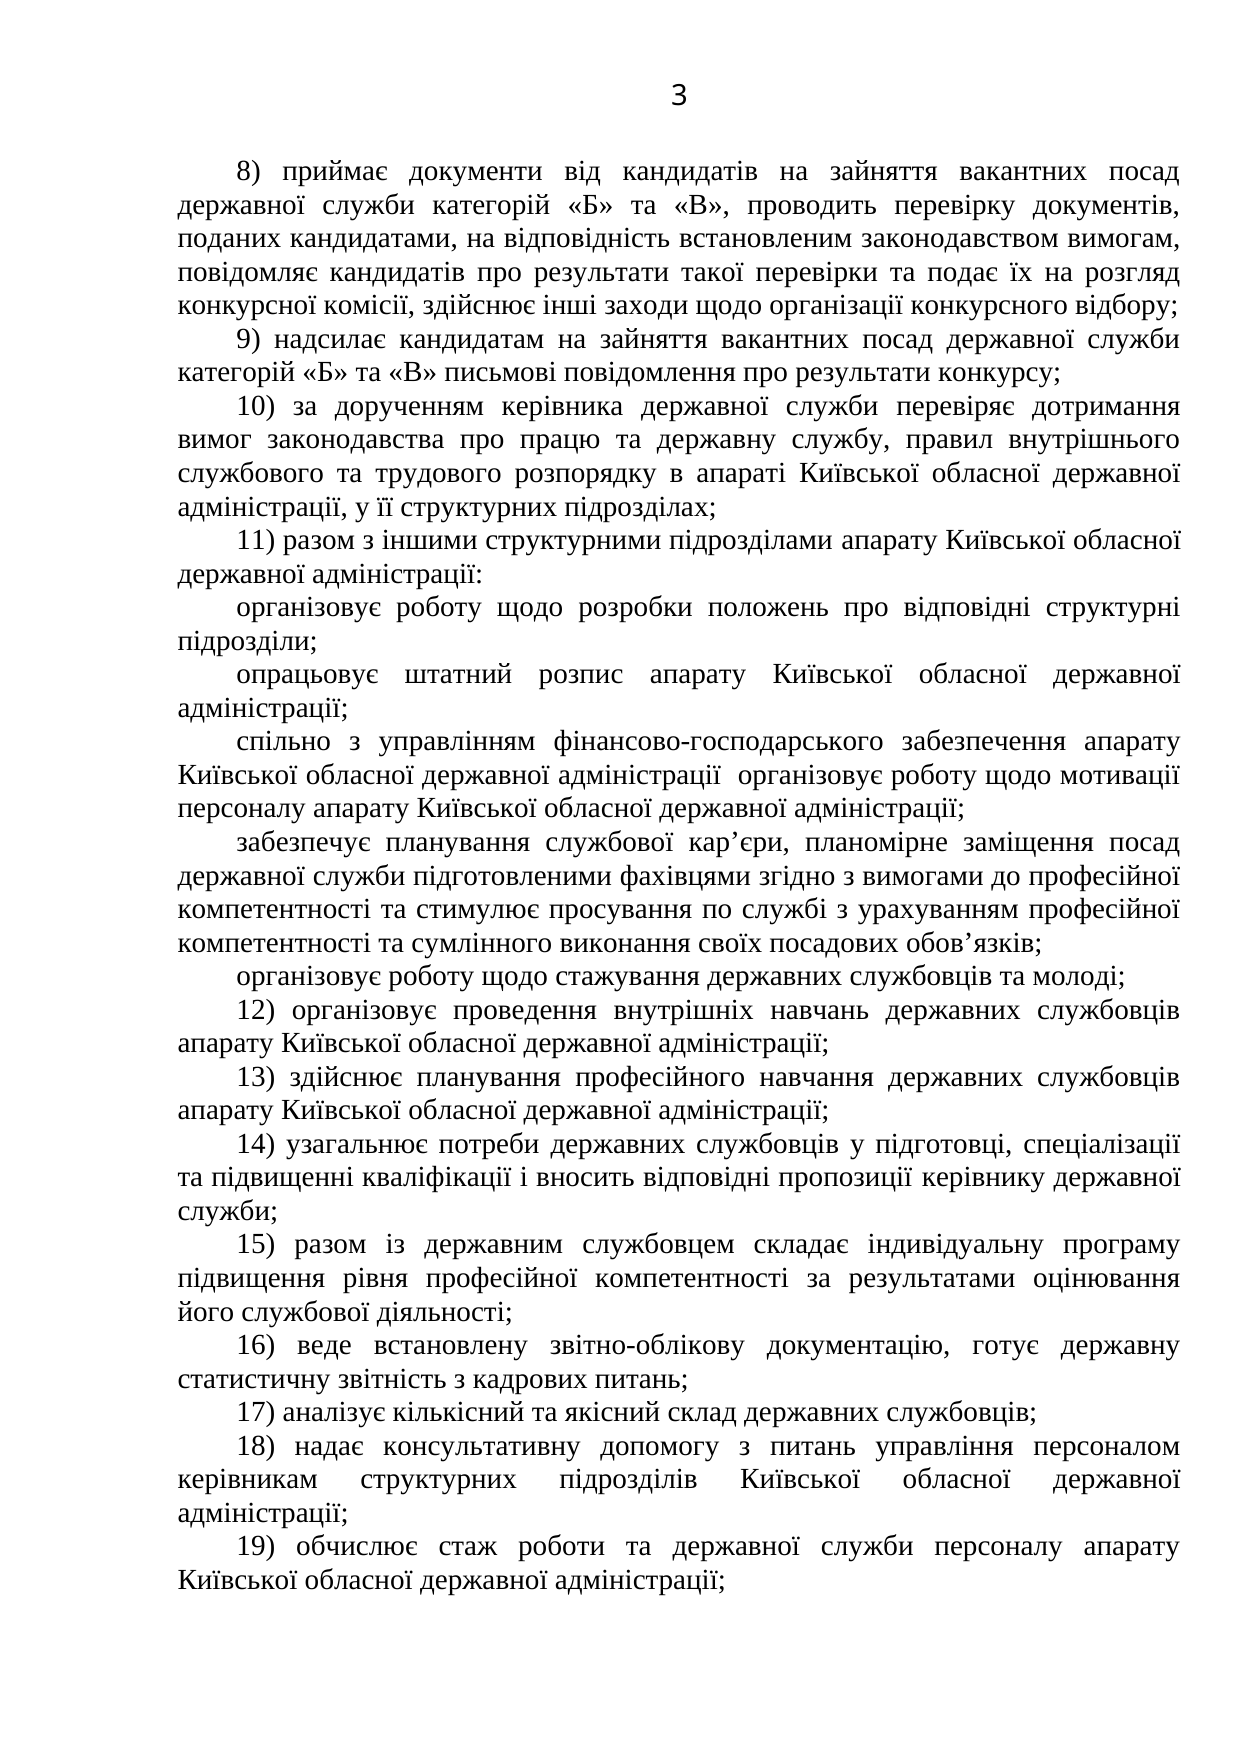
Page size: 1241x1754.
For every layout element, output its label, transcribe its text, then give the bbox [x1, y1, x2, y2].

text 11) разом з іншими структурними підрозділами апарату Київської обласної державної адміністрації: [177, 522, 1181, 589]
text 8) приймає документи від кандидатів на зайняття вакантних посад державної служби категорій «Б» та «В», проводить перевірку документів, поданих кандидатами, на відповідність встановленим законодавством вимогам, повідомляє кандидатів про результати такої перевірки та подає їх на розгляд конкурсної комісії, здійснює інші заходи щодо організації конкурсного відбору; [177, 153, 1181, 321]
text 9) надсилає кандидатам на зайняття вакантних посад державної служби категорій «Б» та «В» письмові повідомлення про результати конкурсу; [177, 321, 1181, 388]
text організовує роботу щодо стажування державних службовців та молоді; [177, 958, 1181, 992]
text 12) організовує проведення внутрішніх навчань державних службовців апарату Київської обласної державної адміністрації; [177, 992, 1181, 1059]
text 18) надає консультативну допомогу з питань управління персоналом керівникам структурних підрозділів Київської обласної державної адміністрації; [177, 1428, 1181, 1528]
text 17) аналізує кількісний та якісний склад державних службовців; [177, 1394, 1181, 1428]
text спільно з управлінням фінансово-господарського забезпечення апарату Київської обласної державної адміністрації організовує роботу щодо мотивації персоналу апарату Київської обласної державної адміністрації; [177, 723, 1181, 824]
text 10) за дорученням керівника державної служби перевіряє дотримання вимог законодавства про працю та державну службу, правил внутрішнього службового та трудового розпорядку в апараті Київської обласної державної адміністрації, у її структурних підрозділах; [177, 388, 1181, 522]
text 15) разом із державним службовцем складає індивідуальну програму підвищення рівня професійної компетентності за результатами оцінювання його службової діяльності; [177, 1227, 1181, 1327]
text 14) узагальнює потреби державних службовців у підготовці, спеціалізації та підвищенні кваліфікації і вносить відповідні пропозиції керівнику державної служби; [177, 1126, 1181, 1227]
text забезпечує планування службової кар’єри, планомірне заміщення посад державної служби підготовленими фахівцями згідно з вимогами до професійної компетентності та стимулює просування по службі з урахуванням професійної компетентності та сумлінного виконання своїх посадових обов’язків; [177, 824, 1181, 958]
text 13) здійснює планування професійного навчання державних службовців апарату Київської обласної державної адміністрації; [177, 1059, 1181, 1126]
text 19) обчислює стаж роботи та державної служби персоналу апарату Київської обласної державної адміністрації; [177, 1528, 1181, 1596]
text опрацьовує штатний розпис апарату Київської обласної державної адміністрації; [177, 656, 1181, 723]
text організовує роботу щодо розробки положень про відповідні структурні підрозділи; [177, 589, 1181, 656]
text 16) веде встановлену звітно-облікову документацію, готує державну статистичну звітність з кадрових питань; [177, 1327, 1181, 1394]
